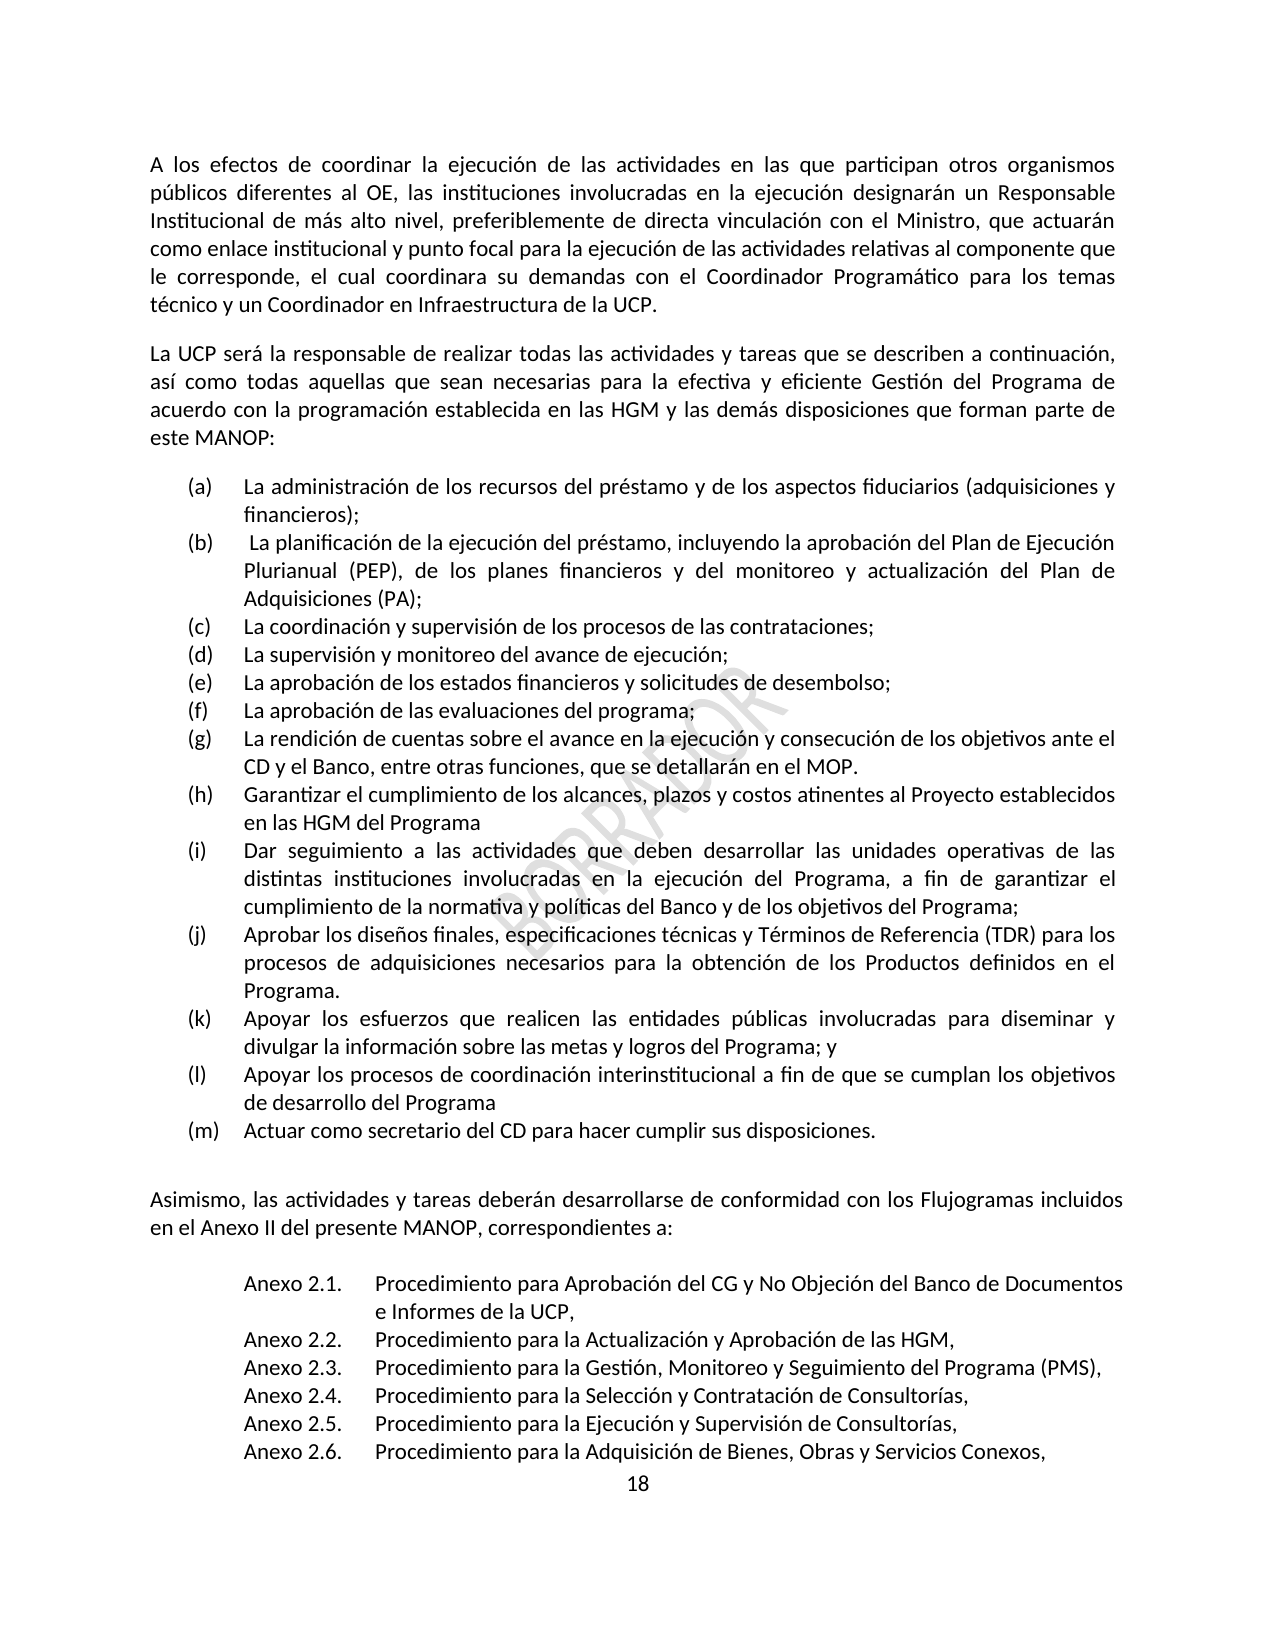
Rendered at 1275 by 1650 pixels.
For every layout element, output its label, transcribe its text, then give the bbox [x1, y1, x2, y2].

list La aprobación de las evaluaciones del programa; [187, 696, 1117, 724]
list Procedimiento para la Actualización y Aprobación de las HGM, [244, 1325, 1125, 1353]
list Procedimiento para la Gestión, Monitoreo y Seguimiento del Programa (PMS), [244, 1353, 1125, 1381]
list La coordinación y supervisión de los procesos de las contrataciones; [187, 612, 1117, 640]
list Procedimiento para Aprobación del CG y No Objeción del Banco de Documentos e Informes de la UCP, [244, 1269, 1125, 1325]
list Apoyar los esfuerzos que realicen las entidades públicas involucradas para diseminar y divulgar la información sobre las metas y logros del Programa; y [187, 1004, 1117, 1060]
text Asimismo, las actividades y tareas deberán desarrollarse de conformidad con los Flujogramas incluidos en el Anexo II del presente MANOP, correspondientes a: [150, 1185, 1125, 1241]
list La supervisión y monitoreo del avance de ejecución; [187, 640, 1117, 668]
list Procedimiento para la Selección y Contratación de Consultorías, [244, 1381, 1125, 1409]
list Actuar como secretario del CD para hacer cumplir sus disposiciones. [187, 1116, 1117, 1144]
list La rendición de cuentas sobre el avance en la ejecución y consecución de los objetivos ante el CD y el Banco, entre otras funciones, que se detallarán en el MOP. [187, 724, 1117, 780]
list Procedimiento para la Adquisición de Bienes, Obras y Servicios Conexos, [244, 1437, 1125, 1465]
list Procedimiento para la Ejecución y Supervisión de Consultorías, [244, 1409, 1125, 1437]
list Dar seguimiento a las actividades que deben desarrollar las unidades operativas de las distintas instituciones involucradas en la ejecución del Programa, a fin de garantizar el cumplimiento de la normativa y políticas del Banco y de los objetivos del Programa; [187, 836, 1117, 920]
list Garantizar el cumplimiento de los alcances, plazos y costos atinentes al Proyecto establecidos en las HGM del Programa [187, 780, 1117, 836]
list Apoyar los procesos de coordinación interinstitucional a fin de que se cumplan los objetivos de desarrollo del Programa [187, 1060, 1117, 1116]
list La aprobación de los estados financieros y solicitudes de desembolso; [187, 668, 1117, 696]
list La planificación de la ejecución del préstamo, incluyendo la aprobación del Plan de Ejecución Plurianual (PEP), de los planes financieros y del monitoreo y actualización del Plan de Adquisiciones (PA); [187, 528, 1117, 612]
text La UCP será la responsable de realizar todas las actividades y tareas que se describen a continuación, así como todas aquellas que sean necesarias para la efectiva y eficiente Gestión del Programa de acuerdo con la programación establecida en las HGM y las demás disposiciones que forman parte de este MANOP: [150, 339, 1117, 451]
list Aprobar los diseños finales, especificaciones técnicas y Términos de Referencia (TDR) para los procesos de adquisiciones necesarios para la obtención de los Productos definidos en el Programa. [187, 920, 1117, 1004]
list La administración de los recursos del préstamo y de los aspectos fiduciarios (adquisiciones y financieros); [187, 472, 1117, 528]
text A los efectos de coordinar la ejecución de las actividades en las que participan otros organismos públicos diferentes al OE, las instituciones involucradas en la ejecución designarán un Responsable Institucional de más alto nivel, preferiblemente de directa vinculación con el Ministro, que actuarán como enlace institucional y punto focal para la ejecución de las actividades relativas al componente que le corresponde, el cual coordinara su demandas con el Coordinador Programático para los temas técnico y un Coordinador en Infraestructura de la UCP. [150, 150, 1117, 318]
